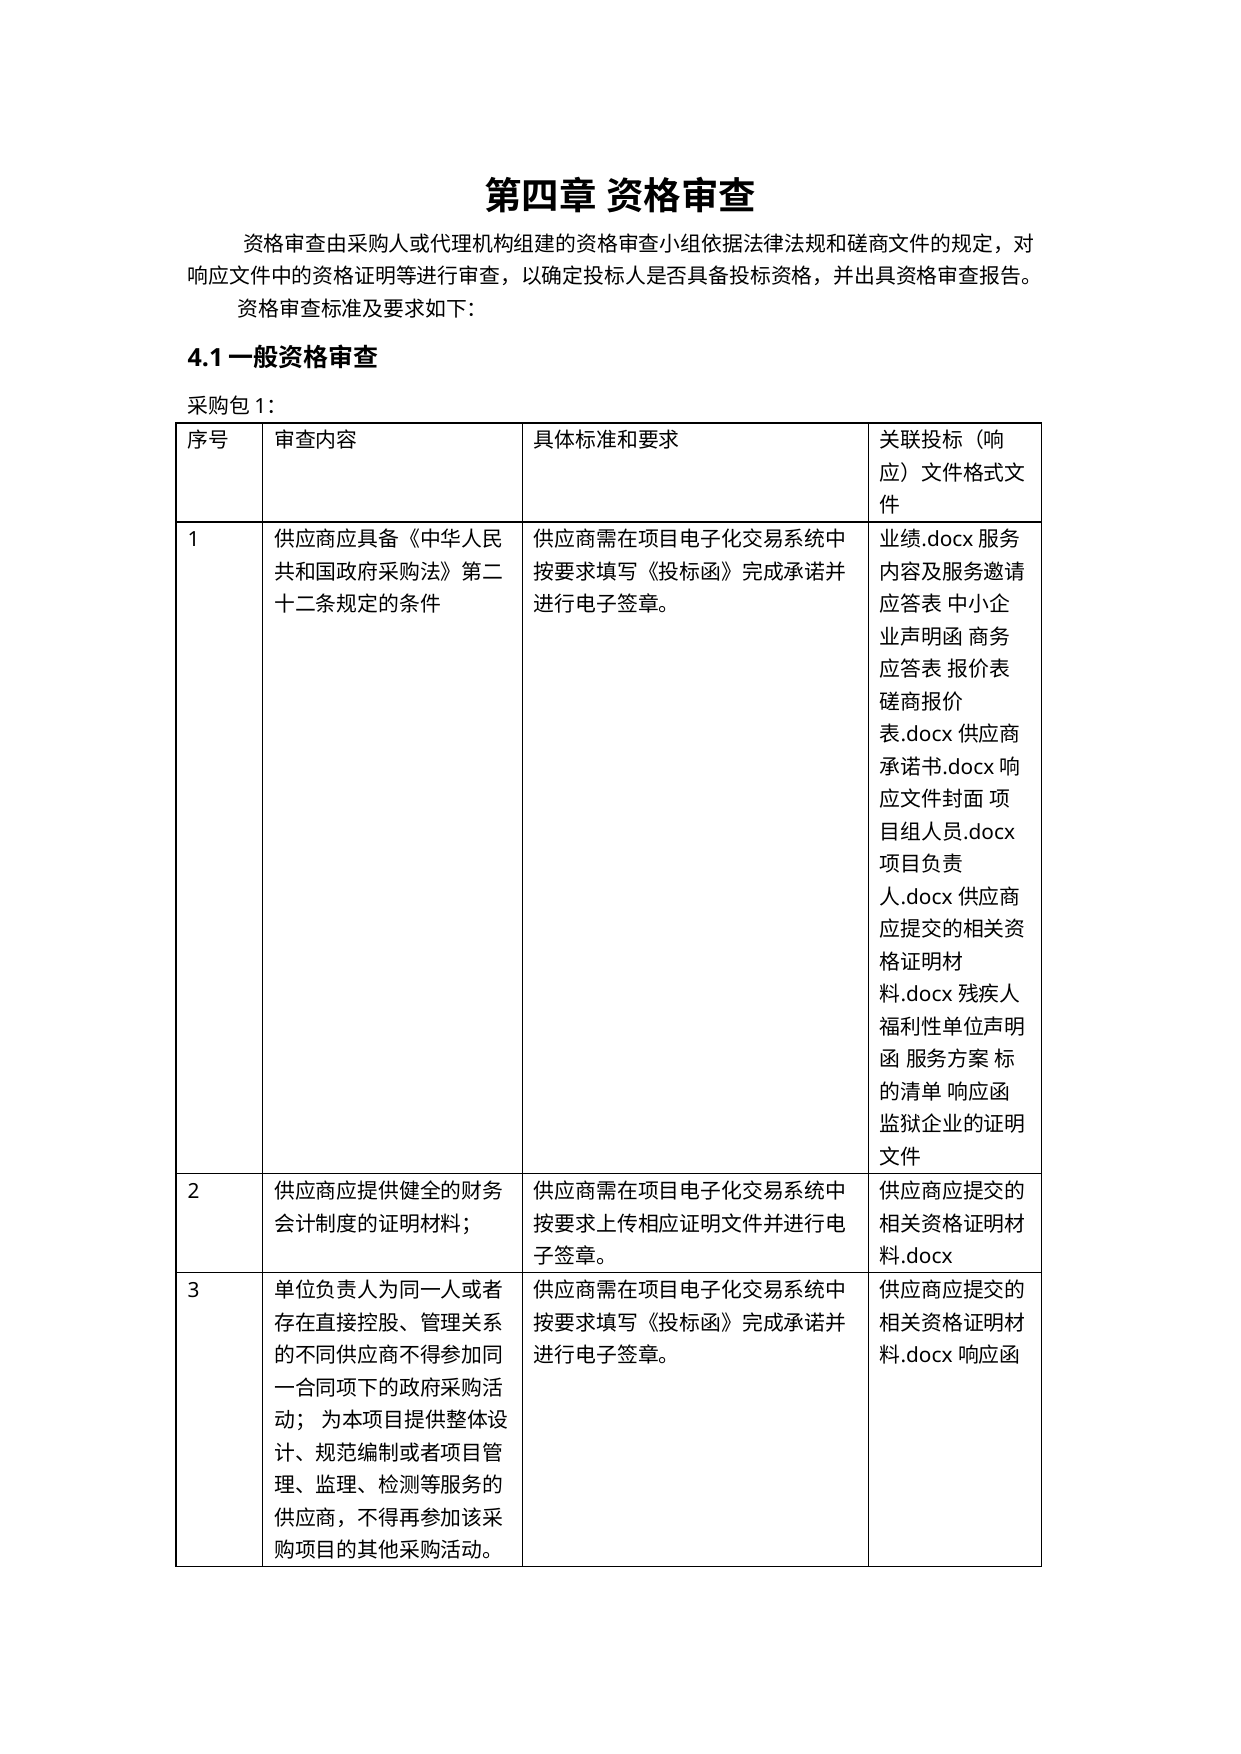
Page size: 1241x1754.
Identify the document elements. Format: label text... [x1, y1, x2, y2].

table_cell 供应商应具备《中华人民共和国政府采购法》第二十二条规定的条件 [263, 523, 522, 1173]
table_cell 业绩.docx 服务内容及服务邀请应答表 中小企业声明函 商务应答表 报价表 磋商报价表.docx 供应商承诺书.docx 响应文件封面 项目组人员.docx 项目负责人.docx 供应商应提交的相关资格证明材料.docx 残疾人福利性单位声明函 服务方案 标的清单 响应函 监狱企业的证明文件 [869, 523, 1041, 1173]
table_cell 1 [177, 523, 262, 1173]
table_cell 3 [177, 1273, 262, 1566]
table_header 序号 [177, 424, 262, 521]
text 资格审查由采购人或代理机构组建的资格审查小组依据法律法规和磋商文件的规定，对响应文件中的资格证明等进行审查，以确定投标人是否具备投标资格，并出具资格审查报告。 [187, 227, 1053, 292]
table_cell 供应商应提交的相关资格证明材料.docx [869, 1174, 1041, 1272]
text 采购包1： [187, 389, 1053, 422]
text 4.1一般资格审查 [187, 324, 1053, 389]
table_cell 供应商需在项目电子化交易系统中按要求填写《投标函》完成承诺并进行电子签章。 [523, 523, 868, 1173]
table_header 审查内容 [263, 424, 522, 521]
text 资格审查标准及要求如下： [187, 292, 1053, 324]
table_cell 供应商需在项目电子化交易系统中按要求填写《投标函》完成承诺并进行电子签章。 [523, 1273, 868, 1566]
text 第四章 资格审查 [187, 162, 1053, 227]
table_header 关联投标（响应）文件格式文件 [869, 424, 1041, 521]
table_cell 供应商应提交的相关资格证明材料.docx 响应函 [869, 1273, 1041, 1566]
table_cell 单位负责人为同一人或者存在直接控股、管理关系的不同供应商不得参加同一合同项下的政府采购活动； 为本项目提供整体设计、规范编制或者项目管理、监理、检测等服务的供应商，不得再参加该采购项目的其他采购活动。 [263, 1273, 522, 1566]
table_header 具体标准和要求 [523, 424, 868, 521]
table_cell 2 [177, 1174, 262, 1272]
table_cell 供应商需在项目电子化交易系统中按要求上传相应证明文件并进行电子签章。 [523, 1174, 868, 1272]
table_cell 供应商应提供健全的财务会计制度的证明材料； [263, 1174, 522, 1272]
